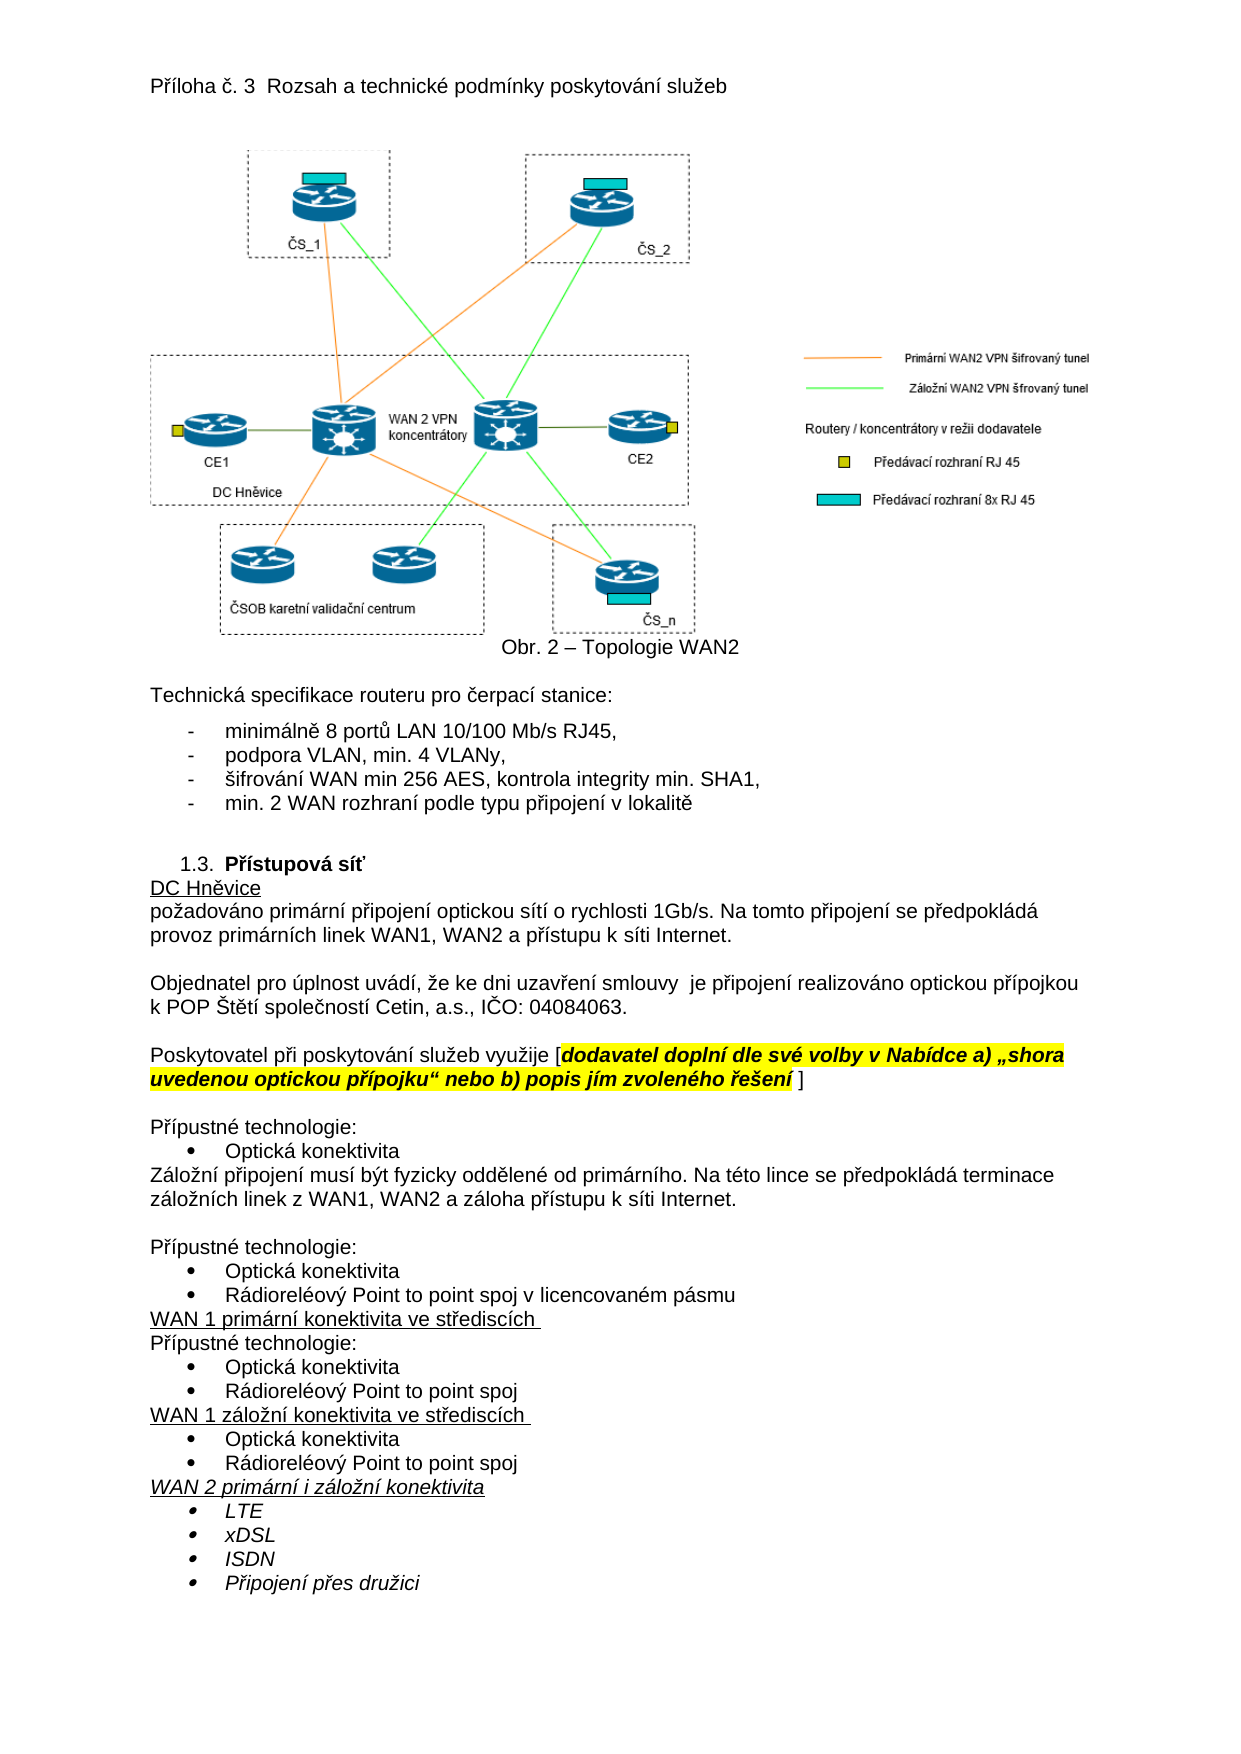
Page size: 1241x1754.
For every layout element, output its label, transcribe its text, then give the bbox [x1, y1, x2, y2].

text DC Hněvice [150, 875, 1090, 899]
text Přípustné technologie: [150, 1331, 1090, 1355]
list Rádioreléový Point to point spoj v licencovaném pásmu [187, 1283, 1090, 1307]
text Obr. 2 – Topologie WAN2 [150, 635, 1090, 659]
text Poskytovatel při poskytování služeb využije [dodavatel doplní dle své volby v Nabídce a) „shora uvedenou optickou přípojku“ nebo b) popis jím zvoleného řešení ] [792, 1043, 1090, 1091]
text WAN 2 primární i záložní konektivita [150, 1475, 1090, 1499]
text Přípustné technologie: [150, 1115, 1090, 1139]
list Rádioreléový Point to point spoj [187, 1379, 1090, 1403]
list minimálně 8 portů LAN 10/100 Mb/s RJ45, [187, 719, 1090, 743]
text Přípustné technologie: [150, 1235, 1090, 1259]
text požadováno primární připojení optickou sítí o rychlosti 1Gb/s. Na tomto připojení se předpokládá provoz primárních linek WAN1, WAN2 a přístupu k síti Internet. [150, 899, 1090, 947]
text Technická specifikace routeru pro čerpací stanice: [150, 683, 1090, 707]
picture [150, 150, 1090, 635]
list Optická konektivita [187, 1355, 1090, 1379]
list xDSL [187, 1523, 1090, 1547]
list Rádioreléový Point to point spoj [187, 1451, 1090, 1475]
list Optická konektivita [187, 1427, 1090, 1451]
text Objednatel pro úplnost uvádí, že ke dni uzavření smlouvy je připojení realizováno optickou přípojkou k POP Štětí společností Cetin, a.s., IČO: 04084063. [150, 971, 1090, 1019]
list podpora VLAN, min. 4 VLANy, [187, 743, 1090, 767]
text Přístupová síť [179, 851, 1090, 875]
text Poskytovatel při poskytování služeb využije [dodavatel doplní dle své volby v Nabídce a) „shora uvedenou optickou přípojku“ nebo b) popis jím zvoleného řešení ] [150, 1043, 561, 1067]
list min. 2 WAN rozhraní podle typu připojení v lokalitě [187, 791, 1090, 815]
list Optická konektivita [187, 1259, 1090, 1283]
list ISDN [187, 1547, 1090, 1571]
text WAN 1 primární konektivita ve střediscích [150, 1307, 1090, 1331]
list šifrování WAN min 256 AES, kontrola integrity min. SHA1, [187, 767, 1090, 791]
list Optická konektivita [187, 1139, 1090, 1163]
text WAN 1 záložní konektivita ve střediscích [150, 1403, 1090, 1427]
list LTE [187, 1499, 1090, 1523]
list Připojení přes družici [187, 1571, 1090, 1595]
text Záložní připojení musí být fyzicky oddělené od primárního. Na této lince se předpokládá terminace záložních linek z WAN1, WAN2 a záloha přístupu k síti Internet. [150, 1163, 1090, 1211]
